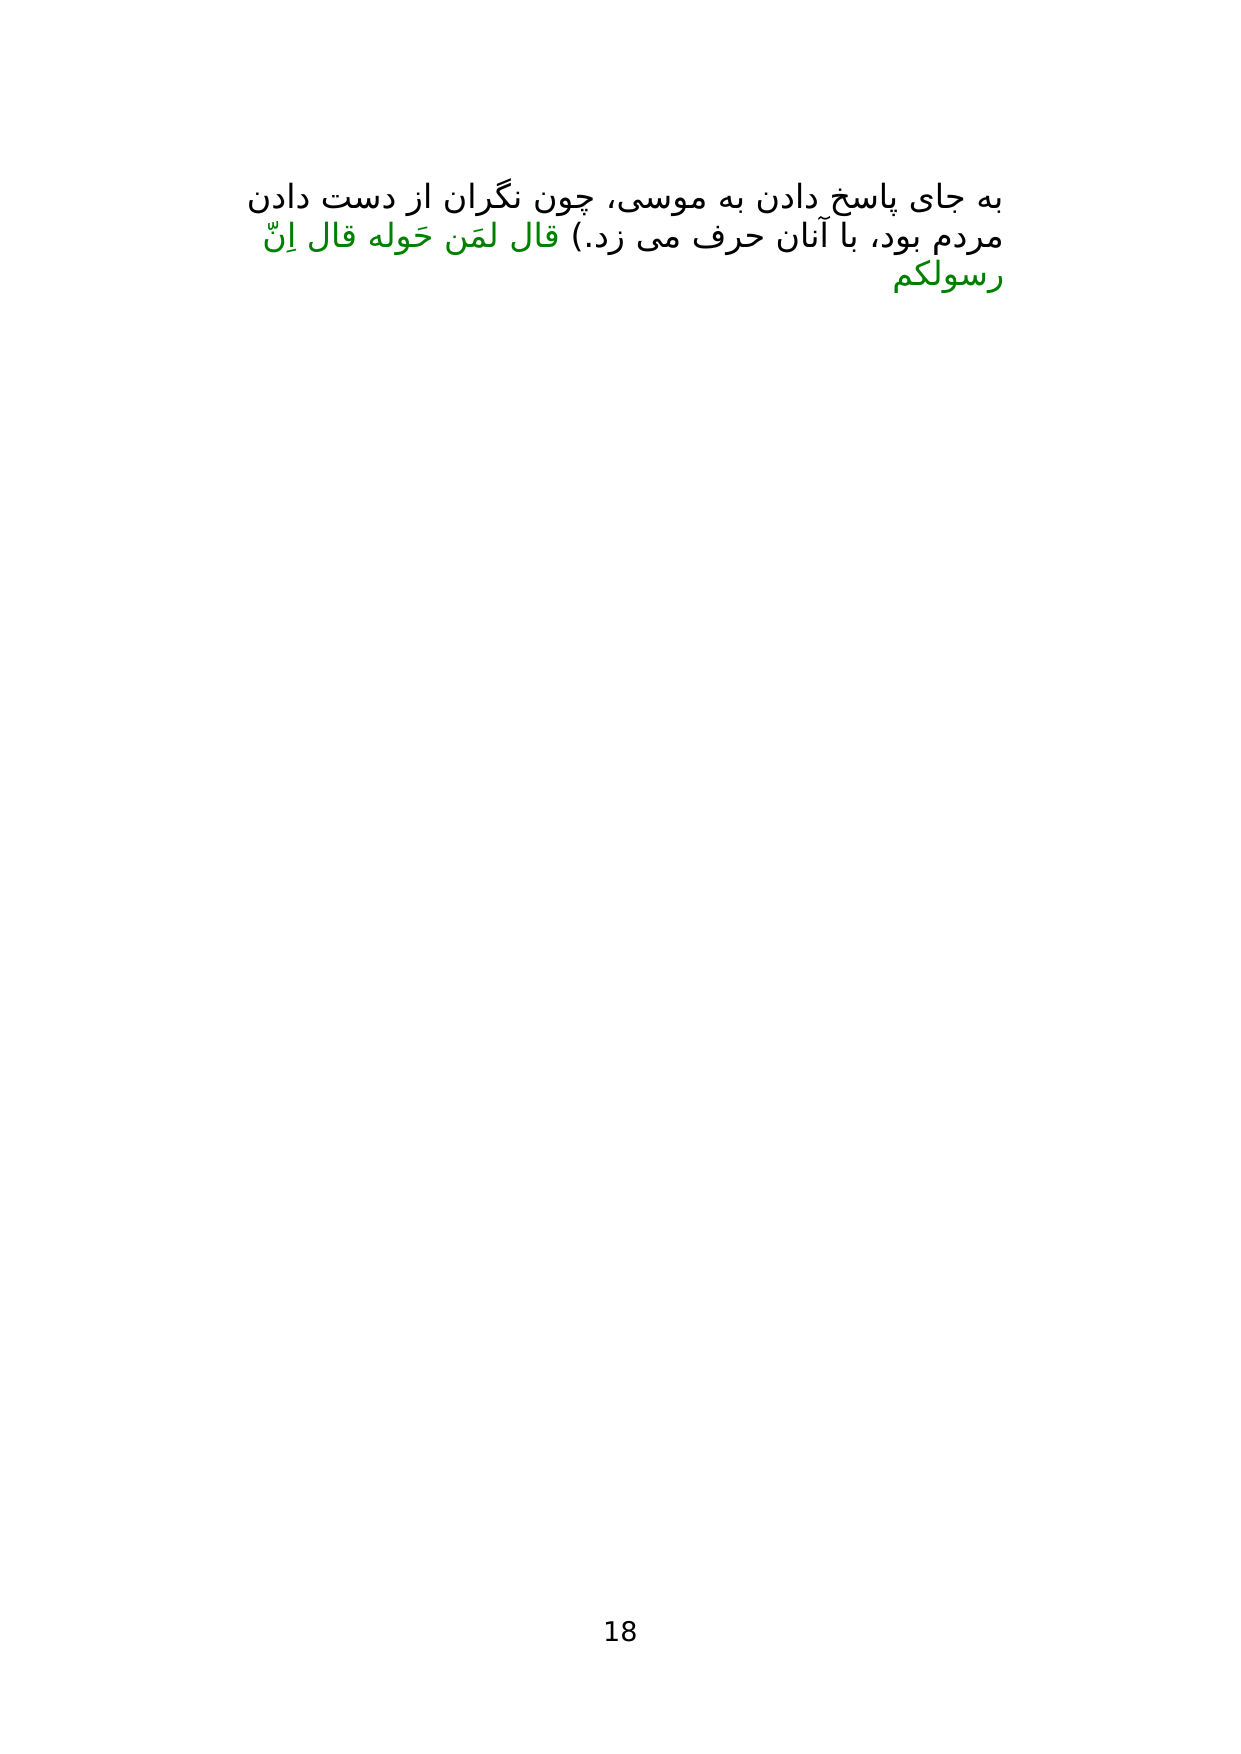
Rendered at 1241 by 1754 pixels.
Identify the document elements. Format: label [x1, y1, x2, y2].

text [236, 177, 1004, 294]
